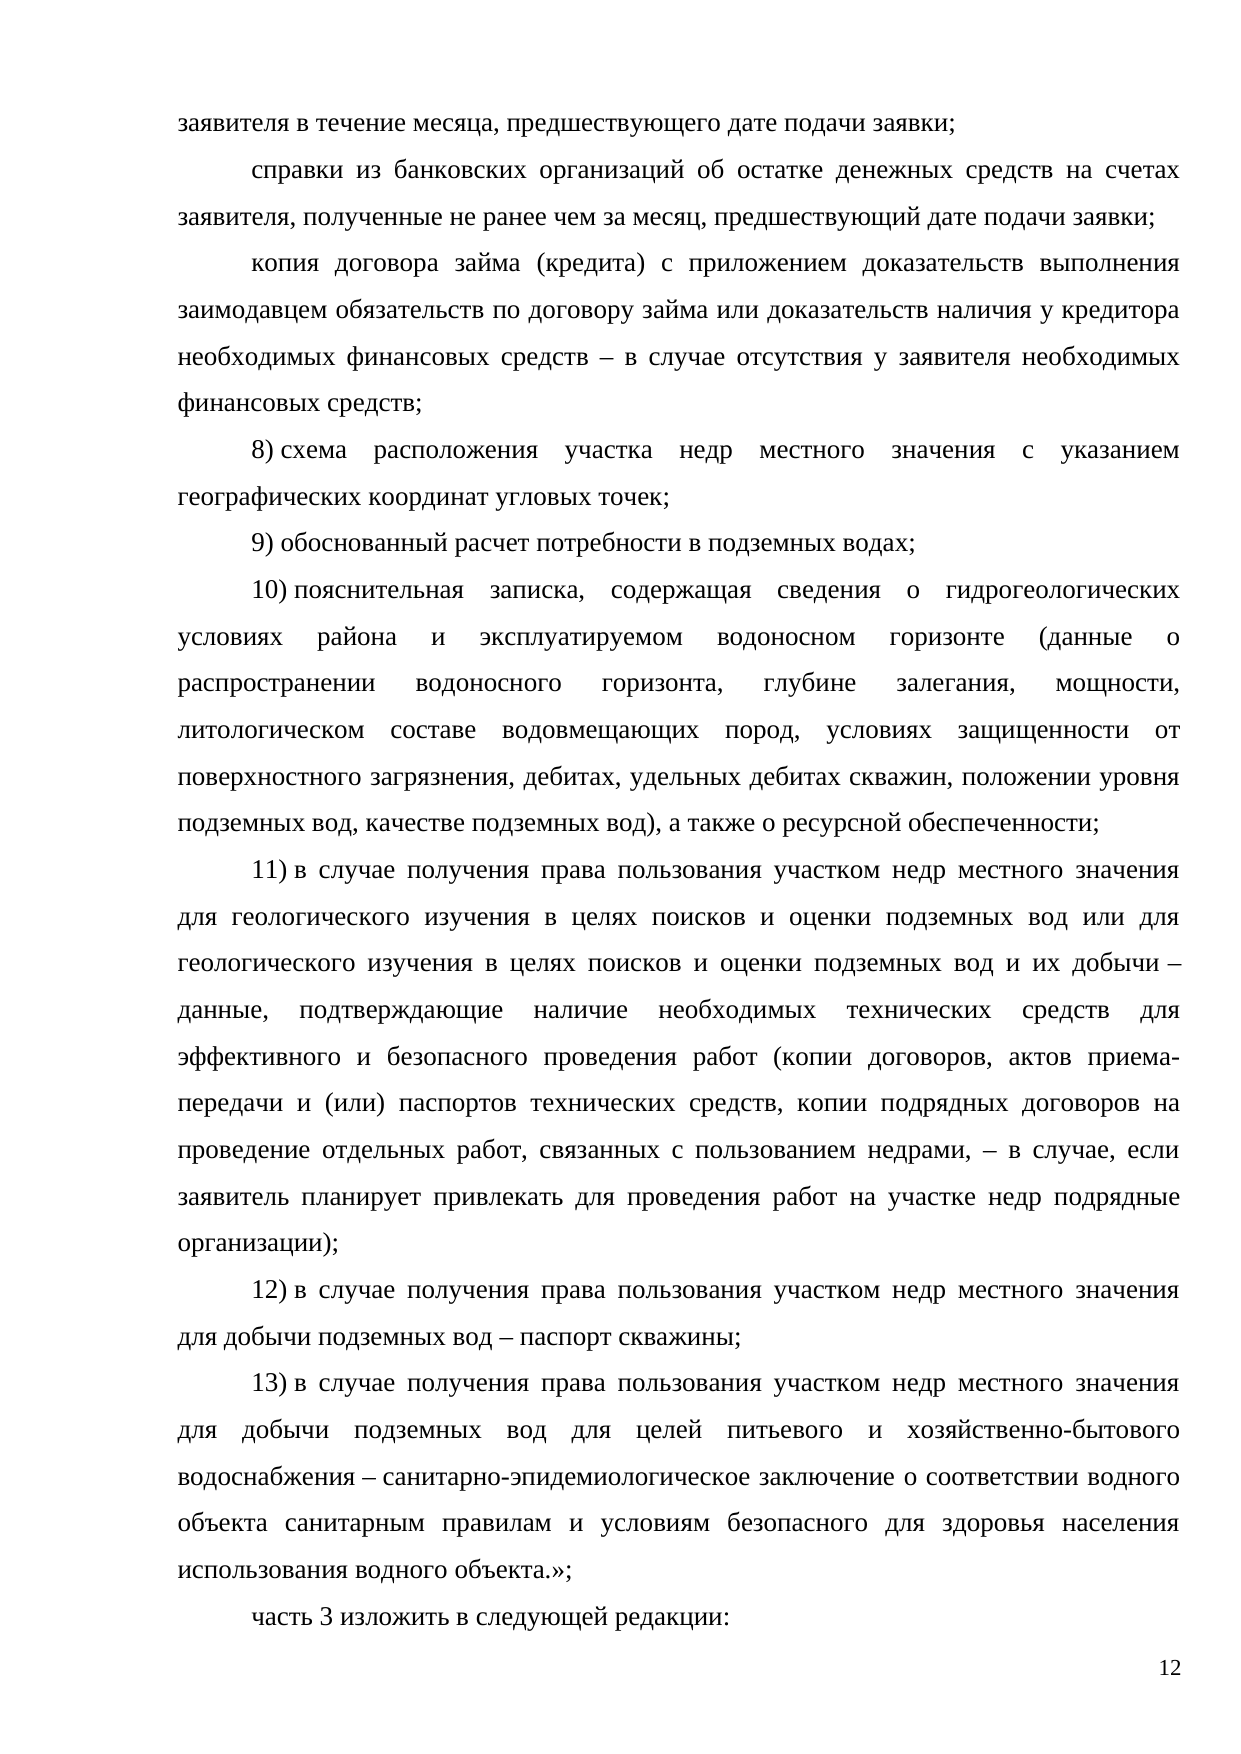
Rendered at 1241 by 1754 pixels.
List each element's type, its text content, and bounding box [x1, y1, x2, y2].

text 8) схема расположения участка недр местного значения с указанием географических координат угловых точек; [177, 433, 1181, 511]
text 11) в случае получения права пользования участком недр местного значения для геологического изучения в целях поисков и оценки подземных вод или для геологического изучения в целях поисков и оценки подземных вод и их добычи – данные, подтверждающие наличие необходимых технических средств для эффективного и безопасного проведения работ (копии договоров, актов приема-передачи и (или) паспортов технических средств, копии подрядных договоров на проведение отдельных работ, связанных с пользованием недрами, – в случае, если заявитель планирует привлекать для проведения работ на участке недр подрядные организации); [177, 853, 1181, 1257]
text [177, 106, 1181, 137]
text 10) пояснительная записка, содержащая сведения о гидрогеологических условиях района и эксплуатируемом водоносном горизонте (данные о распространении водоносного горизонта, глубине залегания, мощности, литологическом составе водовмещающих пород, условиях защищенности от поверхностного загрязнения, дебитах, удельных дебитах скважин, положении уровня подземных вод, качестве подземных вод), а также о ресурсной обеспеченности; [177, 573, 1181, 837]
text 9) обоснованный расчет потребности в подземных водах; [177, 526, 1181, 557]
text справки из банковских организаций об остатке денежных средств на счетах заявителя, полученные не ранее чем за месяц, предшествующий дате подачи заявки; [177, 153, 1181, 231]
text 12) в случае получения права пользования участком недр местного значения для добычи подземных вод – паспорт скважины; [177, 1273, 1181, 1351]
text часть 3 изложить в следующей редакции: [177, 1600, 1181, 1631]
text 13) в случае получения права пользования участком недр местного значения для добычи подземных вод для целей питьевого и хозяйственно-бытового водоснабжения – санитарно-эпидемиологическое заключение о соответствии водного объекта санитарным правилам и условиям безопасного для здоровья населения использования водного объекта.»; [177, 1366, 1181, 1584]
text копия договора займа (кредита) с приложением доказательств выполнения заимодавцем обязательств по договору займа или доказательств наличия у кредитора необходимых финансовых средств – в случае отсутствия у заявителя необходимых финансовых средств; [177, 246, 1181, 417]
